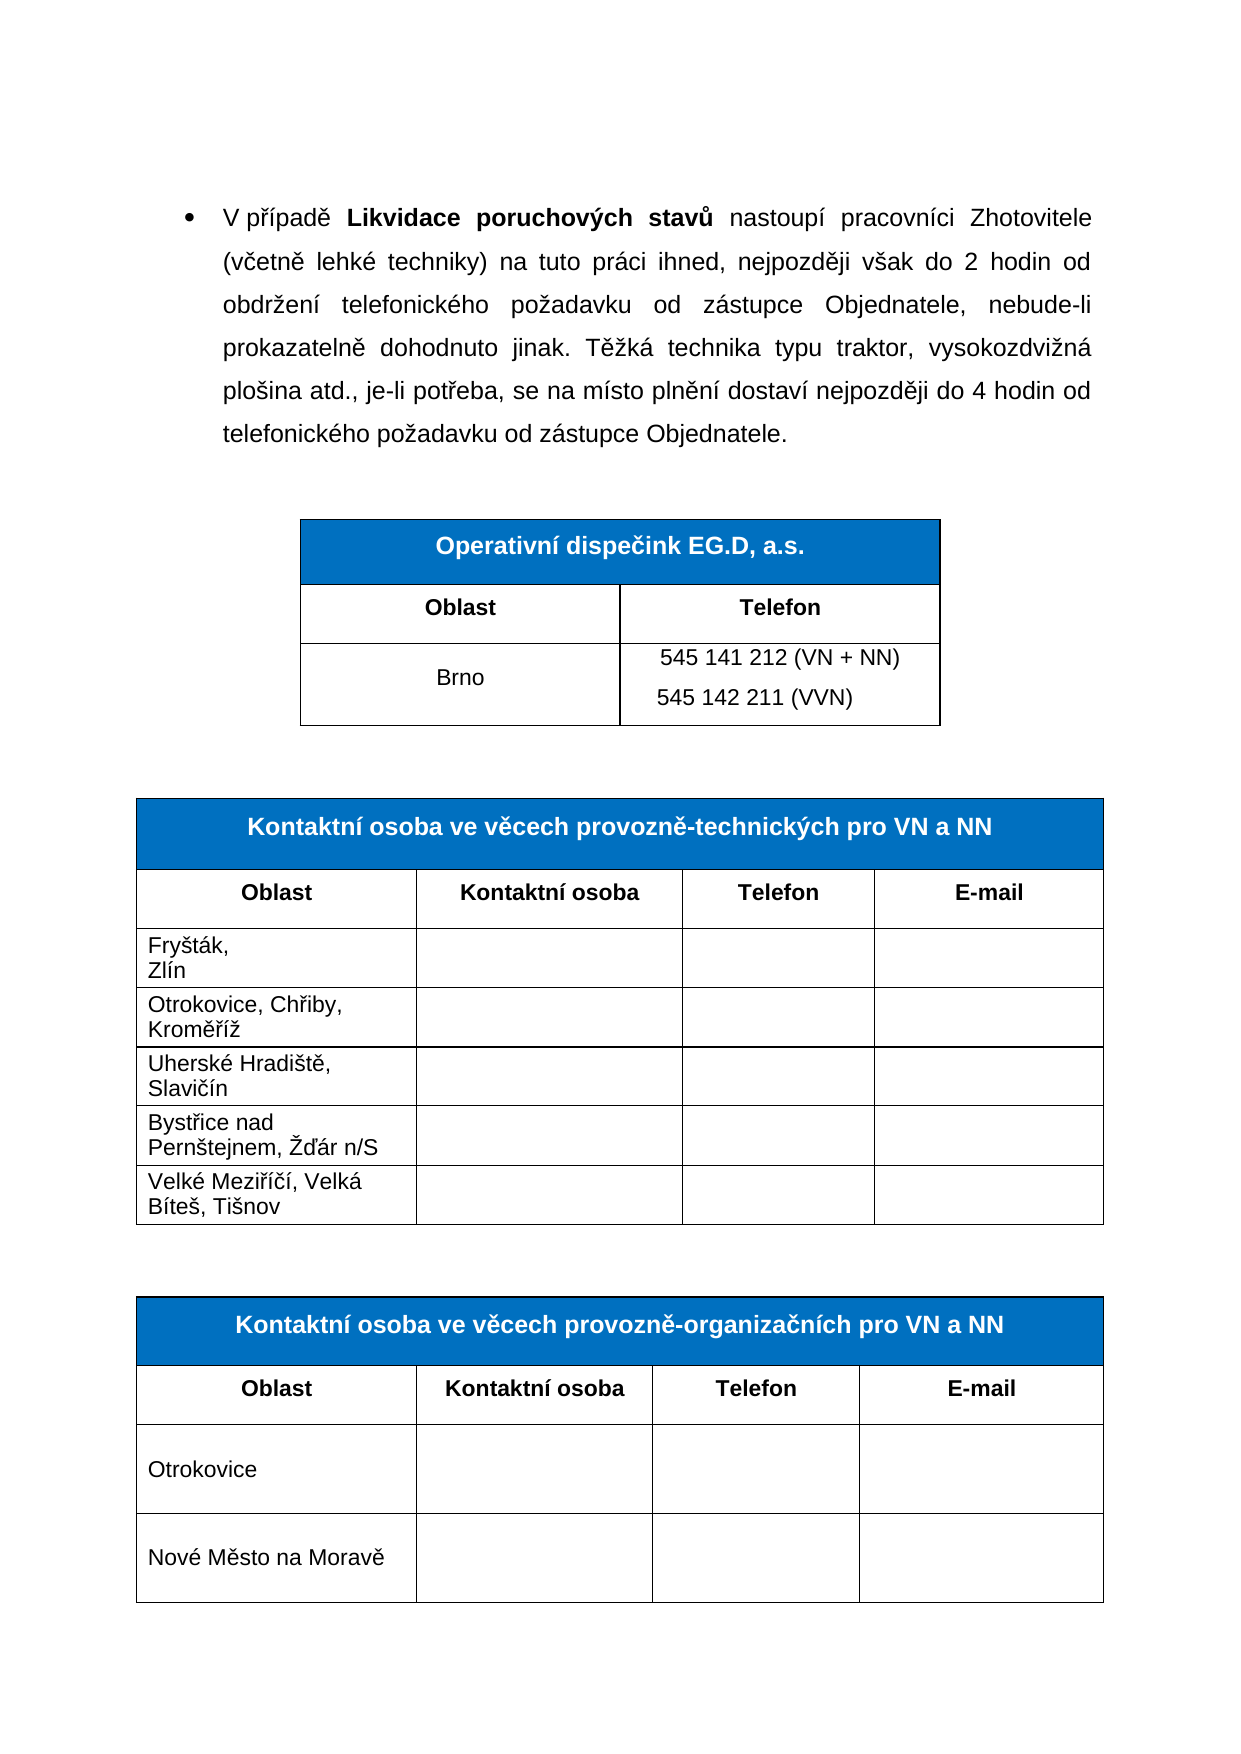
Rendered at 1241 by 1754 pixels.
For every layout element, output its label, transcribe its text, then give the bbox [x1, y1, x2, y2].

table_cell [417, 929, 682, 987]
table_header Kontaktní osoba ve věcech provozně-technických pro VN a NN [137, 799, 1103, 869]
table_cell E-mail [860, 1366, 1103, 1424]
table_cell Oblast [301, 585, 619, 643]
table_cell [875, 1106, 1103, 1164]
table_cell [417, 1425, 652, 1513]
table_cell [875, 1166, 1103, 1223]
table_cell Oblast [137, 870, 416, 928]
table_cell Uherské Hradiště, Slavičín [137, 1048, 416, 1105]
list V případě Likvidace poruchových stavů nastoupí pracovníci Zhotovitele (včetně lehké techniky) na tuto práci ihned, nejpozději však do 2 hodin od obdržení telefonického požadavku od zástupce Objednatele, nebude-li prokazatelně dohodnuto jinak. Těžká technika typu traktor, vysokozdvižná plošina atd., je-li potřeba, se na místo plnění dostaví nejpozději do 4 hodin od telefonického požadavku od zástupce Objednatele. [185, 203, 1093, 448]
table_cell Telefon [621, 585, 939, 643]
table_cell [683, 1166, 874, 1223]
table_cell Telefon [683, 870, 874, 928]
table_cell 545 141 212 (VN + NN) 545 142 211 (VVN) [621, 644, 939, 724]
table_cell Oblast [137, 1366, 416, 1424]
table_cell [417, 1106, 682, 1164]
table_cell Kontaktní osoba [417, 1366, 652, 1424]
table_cell [683, 1106, 874, 1164]
table_cell [683, 929, 874, 987]
table_cell Otrokovice, Chřiby, Kroměříž [137, 988, 416, 1046]
table_cell Bystřice nad Pernštejnem, Žďár n/S [137, 1106, 416, 1164]
table_cell [417, 1514, 652, 1602]
table_cell [653, 1514, 859, 1602]
table_cell [653, 1425, 859, 1513]
table_cell Telefon [653, 1366, 859, 1424]
table_cell [417, 1048, 682, 1105]
table_cell [417, 988, 682, 1046]
table_cell Otrokovice [137, 1425, 416, 1513]
table_cell [683, 988, 874, 1046]
table_cell Fryšták, Zlín [137, 929, 416, 987]
table_cell [860, 1425, 1103, 1513]
table_cell Velké Meziříčí, Velká Bíteš, Tišnov [137, 1166, 416, 1223]
table_cell [417, 1166, 682, 1223]
table_cell Kontaktní osoba [417, 870, 682, 928]
table_cell Brno [301, 644, 619, 724]
table_cell [860, 1514, 1103, 1602]
table_header Kontaktní osoba ve věcech provozně-organizačních pro VN a NN [137, 1298, 1103, 1365]
table_cell [875, 929, 1103, 987]
table_cell Nové Město na Moravě [137, 1514, 416, 1602]
table_cell [875, 988, 1103, 1046]
table_cell [875, 1048, 1103, 1105]
table_cell E-mail [875, 870, 1103, 928]
table_cell [683, 1048, 874, 1105]
table_header Operativní dispečink EG.D, a.s. [301, 520, 939, 584]
